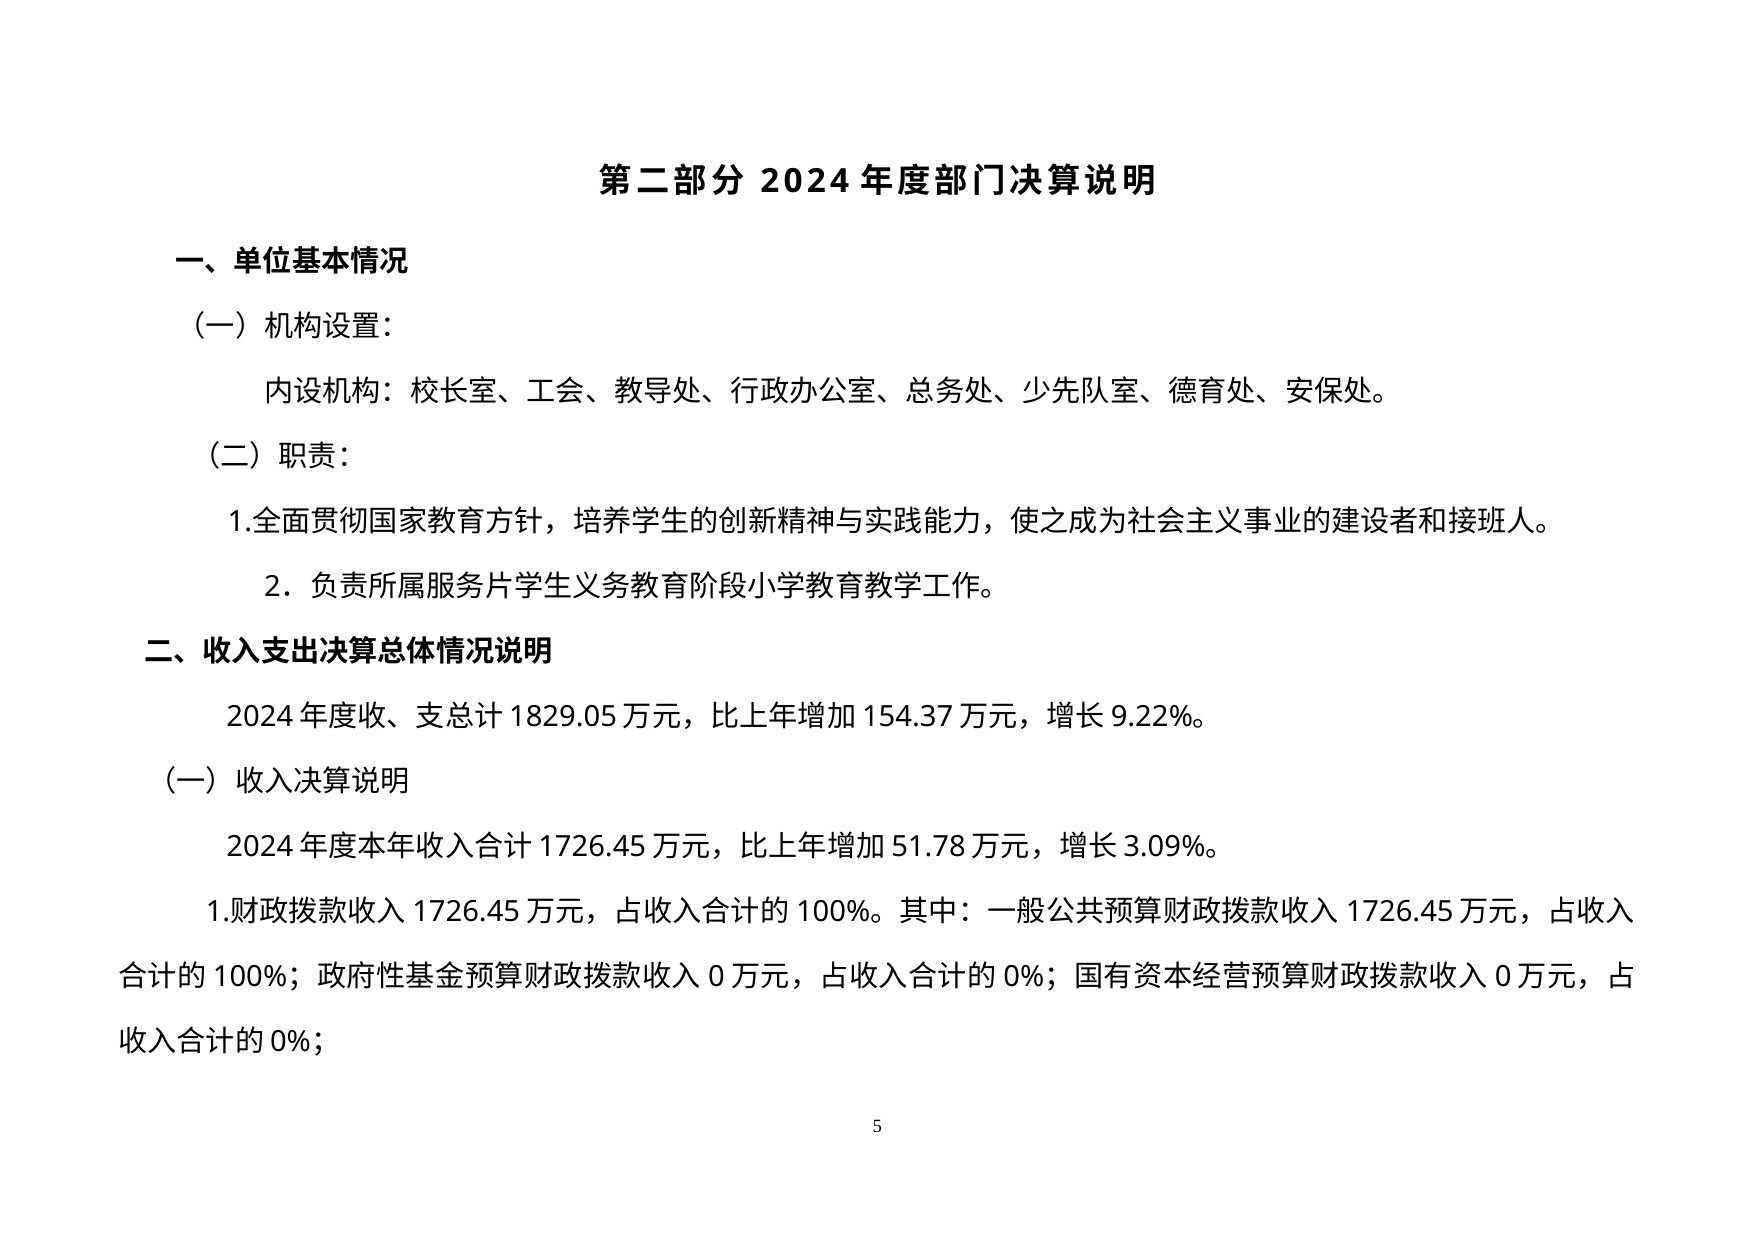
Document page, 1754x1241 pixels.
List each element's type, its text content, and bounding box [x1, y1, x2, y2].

list 1.财政拨款收入1726.45万元，占收入合计的100%。其中：一般公共预算财政拨款收入1726.45万元，占收入合计的100%；政府性基金预算财政拨款收入0万元，占收入合计的0%；国有资本经营预算财政拨款收入0万元，占收入合计的0%； [118, 877, 1636, 1072]
text 内设机构：校长室、工会、教导处、行政办公室、总务处、少先队室、德育处、安保处。 [118, 357, 1636, 422]
text 一、单位基本情况 [118, 227, 1636, 292]
text （一）收入决算说明 [118, 747, 1636, 812]
text 2024年度本年收入合计1726.45万元，比上年增加51.78万元，增长3.09%。 [118, 812, 1636, 877]
text 二、收入支出决算总体情况说明 [118, 617, 1636, 682]
text （一）机构设置： [118, 292, 1636, 357]
text 2024年度收、支总计1829.05万元，比上年增加154.37万元，增长9.22%。 [118, 682, 1636, 747]
text 1.全面贯彻国家教育方针，培养学生的创新精神与实践能力，使之成为社会主义事业的建设者和接班人。 [118, 487, 1636, 552]
list 职责： [118, 422, 1636, 487]
text 2．负责所属服务片学生义务教育阶段小学教育教学工作。 [118, 552, 1636, 617]
text 第二部分 2024年度部门决算说明 [118, 145, 1636, 210]
